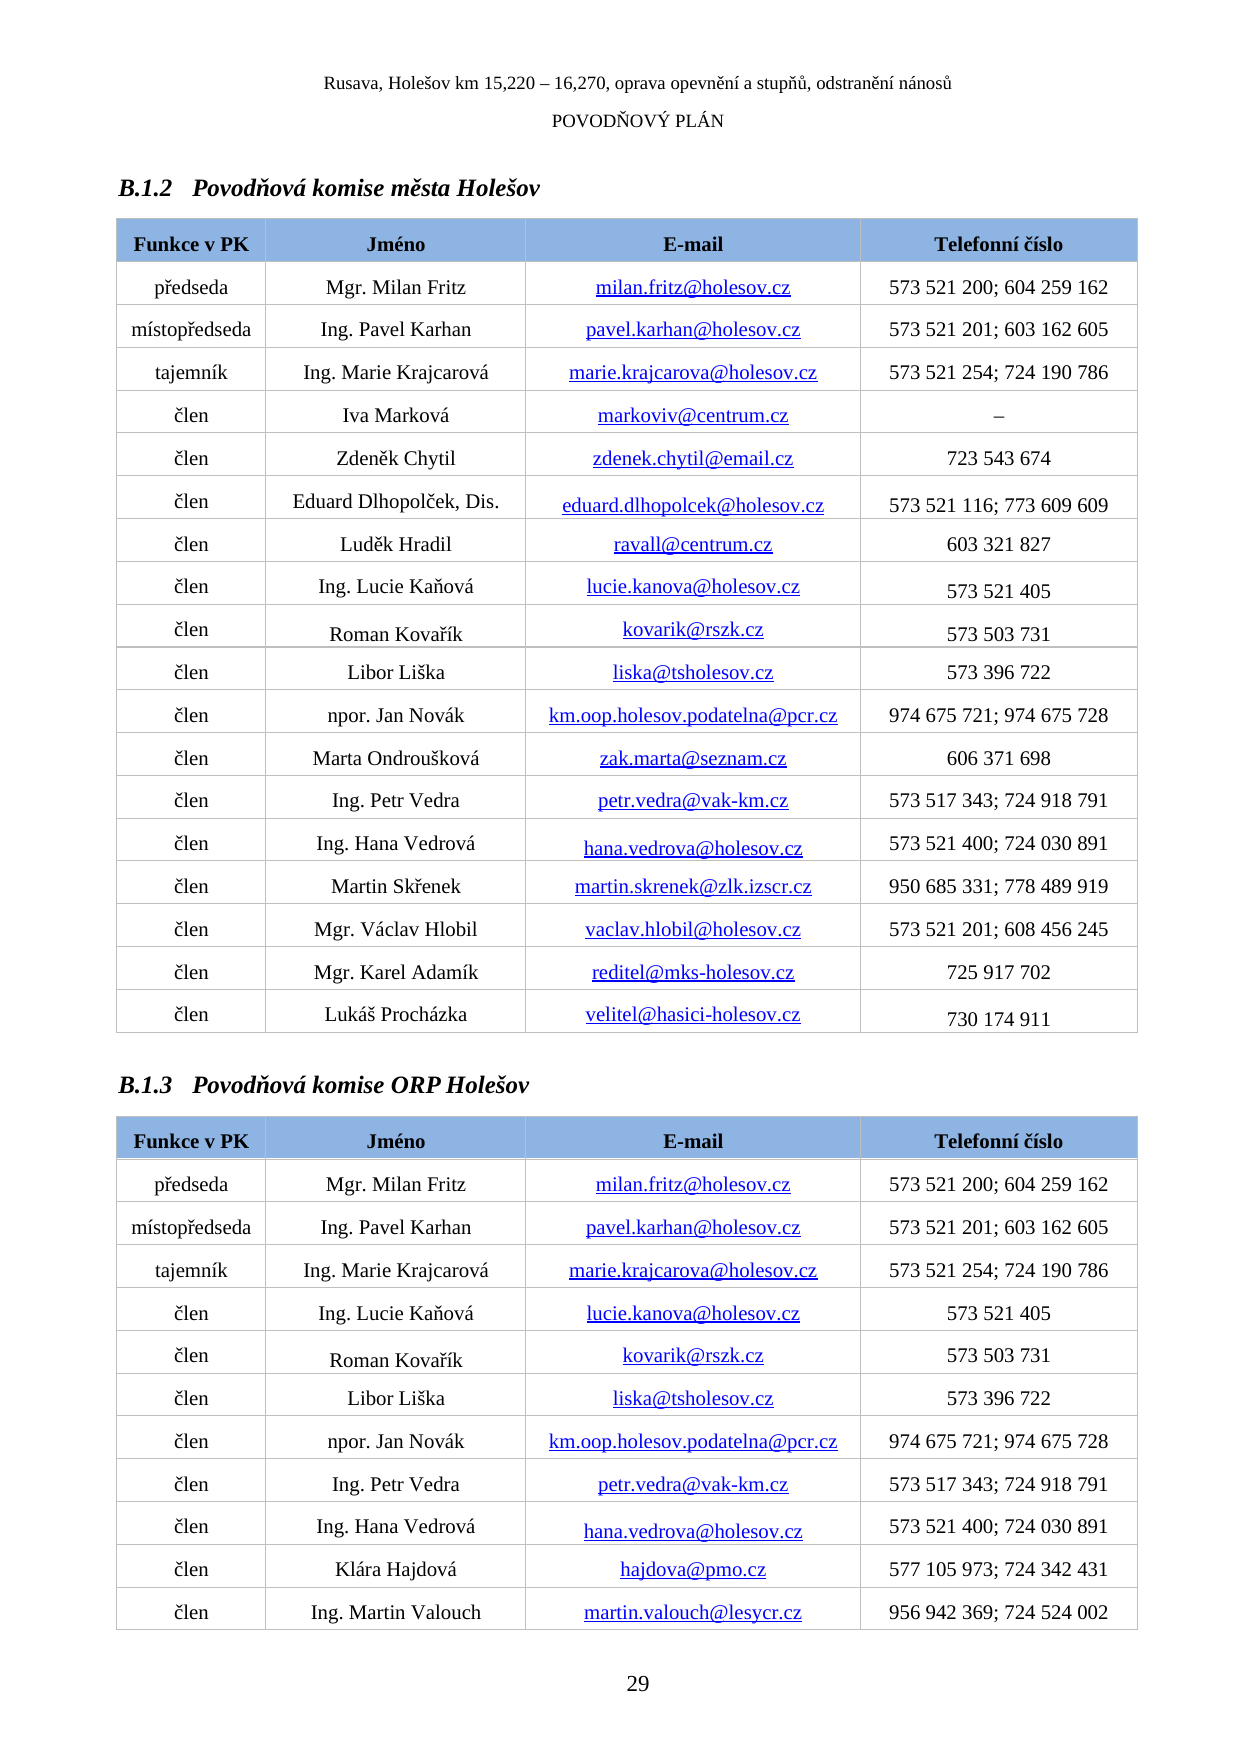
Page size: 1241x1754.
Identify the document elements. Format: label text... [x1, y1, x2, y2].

table_cell Libor Liška [266, 648, 525, 689]
table_cell npor. Jan Novák [266, 1416, 525, 1458]
table_cell tajemník [117, 1245, 265, 1287]
table_cell 573 517 343; 724 918 791 [861, 1459, 1137, 1501]
table_cell eduard.dlhopolcek@holesov.cz [526, 476, 860, 518]
table_cell předseda [117, 1160, 265, 1201]
table_cell Ing. Hana Vedrová [266, 819, 525, 860]
table_cell 606 371 698 [861, 733, 1137, 775]
table_cell 723 543 674 [861, 433, 1137, 475]
table_cell 573 517 343; 724 918 791 [861, 776, 1137, 818]
table_cell Mgr. Karel Adamík [266, 947, 525, 989]
table_cell člen [117, 433, 265, 475]
table_cell Mgr. Milan Fritz [266, 262, 525, 304]
table_cell 950 685 331; 778 489 919 [861, 861, 1137, 903]
table_cell 573 521 405 [861, 562, 1137, 603]
table_cell kovarik@rszk.cz [526, 605, 860, 646]
table_cell Lukáš Procházka [266, 990, 525, 1032]
table_cell liska@tsholesov.cz [526, 1374, 860, 1415]
table_cell Iva Marková [266, 391, 525, 432]
table_cell 573 396 722 [861, 1374, 1137, 1415]
table_cell člen [117, 1545, 265, 1587]
table_cell člen [117, 1416, 265, 1458]
table_header Jméno [266, 219, 525, 261]
table_cell martin.valouch@lesycr.cz [526, 1588, 860, 1629]
table_cell Mgr. Václav Hlobil [266, 904, 525, 946]
table_cell 573 521 200; 604 259 162 [861, 1160, 1137, 1201]
table_cell 573 521 201; 608 456 245 [861, 904, 1137, 946]
table_cell km.oop.holesov.podatelna@pcr.cz [526, 1416, 860, 1458]
table_cell člen [117, 904, 265, 946]
table_cell vaclav.hlobil@holesov.cz [526, 904, 860, 946]
table_cell místopředseda [117, 305, 265, 347]
table_cell kovarik@rszk.cz [526, 1331, 860, 1372]
table_cell pavel.karhan@holesov.cz [526, 1202, 860, 1244]
subtitle Povodňová komise města Holešov [118, 173, 1122, 202]
table_cell 573 396 722 [861, 648, 1137, 689]
table_header Funkce v PK [117, 219, 265, 261]
table_cell ravall@centrum.cz [526, 519, 860, 561]
table_cell lucie.kanova@holesov.cz [526, 1288, 860, 1330]
table_cell Eduard Dlhopolček, Dis. [266, 476, 525, 518]
table_cell 603 321 827 [861, 519, 1137, 561]
table_cell 725 917 702 [861, 947, 1137, 989]
table_cell 956 942 369; 724 524 002 [861, 1588, 1137, 1629]
table_cell 730 174 911 [861, 990, 1137, 1032]
table_header Funkce v PK [117, 1117, 265, 1158]
table_cell Zdeněk Chytil [266, 433, 525, 475]
table_cell člen [117, 861, 265, 903]
table_cell tajemník [117, 348, 265, 389]
table_cell člen [117, 1374, 265, 1415]
table_cell člen [117, 776, 265, 818]
table_cell liska@tsholesov.cz [526, 648, 860, 689]
table_cell – [861, 391, 1137, 432]
table_cell 573 521 201; 603 162 605 [861, 1202, 1137, 1244]
table_cell marie.krajcarova@holesov.cz [526, 1245, 860, 1287]
table_cell Roman Kovařík [266, 1331, 525, 1372]
table_cell Martin Skřenek [266, 861, 525, 903]
table_cell lucie.kanova@holesov.cz [526, 562, 860, 603]
table_cell člen [117, 1459, 265, 1501]
table_cell 573 503 731 [861, 1331, 1137, 1372]
table_cell člen [117, 648, 265, 689]
table_cell 573 521 254; 724 190 786 [861, 1245, 1137, 1287]
table_cell km.oop.holesov.podatelna@pcr.cz [526, 690, 860, 732]
table_header E-mail [526, 219, 860, 261]
table_cell Ing. Petr Vedra [266, 1459, 525, 1501]
table_cell 573 521 405 [861, 1288, 1137, 1330]
table_cell Ing. Lucie Kaňová [266, 562, 525, 603]
table_cell člen [117, 1288, 265, 1330]
table_header Jméno [266, 1117, 525, 1158]
table_cell Ing. Martin Valouch [266, 1588, 525, 1629]
table_cell 573 521 400; 724 030 891 [861, 1502, 1137, 1544]
table_cell Klára Hajdová [266, 1545, 525, 1587]
table_cell markoviv@centrum.cz [526, 391, 860, 432]
table_cell 573 521 201; 603 162 605 [861, 305, 1137, 347]
table_cell člen [117, 1588, 265, 1629]
table_cell člen [117, 519, 265, 561]
table_cell Ing. Marie Krajcarová [266, 348, 525, 389]
table_cell člen [117, 819, 265, 860]
table_cell Luděk Hradil [266, 519, 525, 561]
table_cell 577 105 973; 724 342 431 [861, 1545, 1137, 1587]
table_cell předseda [117, 262, 265, 304]
table_cell Ing. Petr Vedra [266, 776, 525, 818]
table_header E-mail [526, 1117, 860, 1158]
table_cell martin.skrenek@zlk.izscr.cz [526, 861, 860, 903]
table_cell 573 521 400; 724 030 891 [861, 819, 1137, 860]
table_cell petr.vedra@vak-km.cz [526, 1459, 860, 1501]
table_cell 974 675 721; 974 675 728 [861, 1416, 1137, 1458]
table_header Telefonní číslo [861, 1117, 1137, 1158]
table_cell milan.fritz@holesov.cz [526, 1160, 860, 1201]
table_cell marie.krajcarova@holesov.cz [526, 348, 860, 389]
table_cell Ing. Pavel Karhan [266, 305, 525, 347]
table_cell člen [117, 690, 265, 732]
table_cell člen [117, 605, 265, 646]
subtitle Povodňová komise ORP Holešov [118, 1070, 1122, 1099]
table_cell 573 521 254; 724 190 786 [861, 348, 1137, 389]
table_cell Mgr. Milan Fritz [266, 1160, 525, 1201]
table_cell člen [117, 1331, 265, 1372]
table_header Telefonní číslo [861, 219, 1137, 261]
table_cell 974 675 721; 974 675 728 [861, 690, 1137, 732]
table_cell Roman Kovařík [266, 605, 525, 646]
table_cell člen [117, 476, 265, 518]
table_cell hana.vedrova@holesov.cz [526, 1502, 860, 1544]
table_cell hajdova@pmo.cz [526, 1545, 860, 1587]
table_cell Libor Liška [266, 1374, 525, 1415]
table_cell Ing. Lucie Kaňová [266, 1288, 525, 1330]
table_cell člen [117, 391, 265, 432]
table_cell npor. Jan Novák [266, 690, 525, 732]
table_cell pavel.karhan@holesov.cz [526, 305, 860, 347]
table_cell místopředseda [117, 1202, 265, 1244]
table_cell člen [117, 990, 265, 1032]
table_cell člen [117, 947, 265, 989]
table_cell milan.fritz@holesov.cz [526, 262, 860, 304]
table_cell 573 521 116; 773 609 609 [861, 476, 1137, 518]
table_cell Ing. Hana Vedrová [266, 1502, 525, 1544]
table_cell Ing. Marie Krajcarová [266, 1245, 525, 1287]
table_cell petr.vedra@vak-km.cz [526, 776, 860, 818]
table_cell zdenek.chytil@email.cz [526, 433, 860, 475]
table_cell 573 521 200; 604 259 162 [861, 262, 1137, 304]
table_cell hana.vedrova@holesov.cz [526, 819, 860, 860]
table_cell Ing. Pavel Karhan [266, 1202, 525, 1244]
table_cell člen [117, 562, 265, 603]
table_cell 573 503 731 [861, 605, 1137, 646]
table_cell člen [117, 1502, 265, 1544]
table_cell Marta Ondroušková [266, 733, 525, 775]
table_cell člen [117, 733, 265, 775]
table_cell reditel@mks-holesov.cz [526, 947, 860, 989]
table_cell zak.marta@seznam.cz [526, 733, 860, 775]
table_cell velitel@hasici-holesov.cz [526, 990, 860, 1032]
